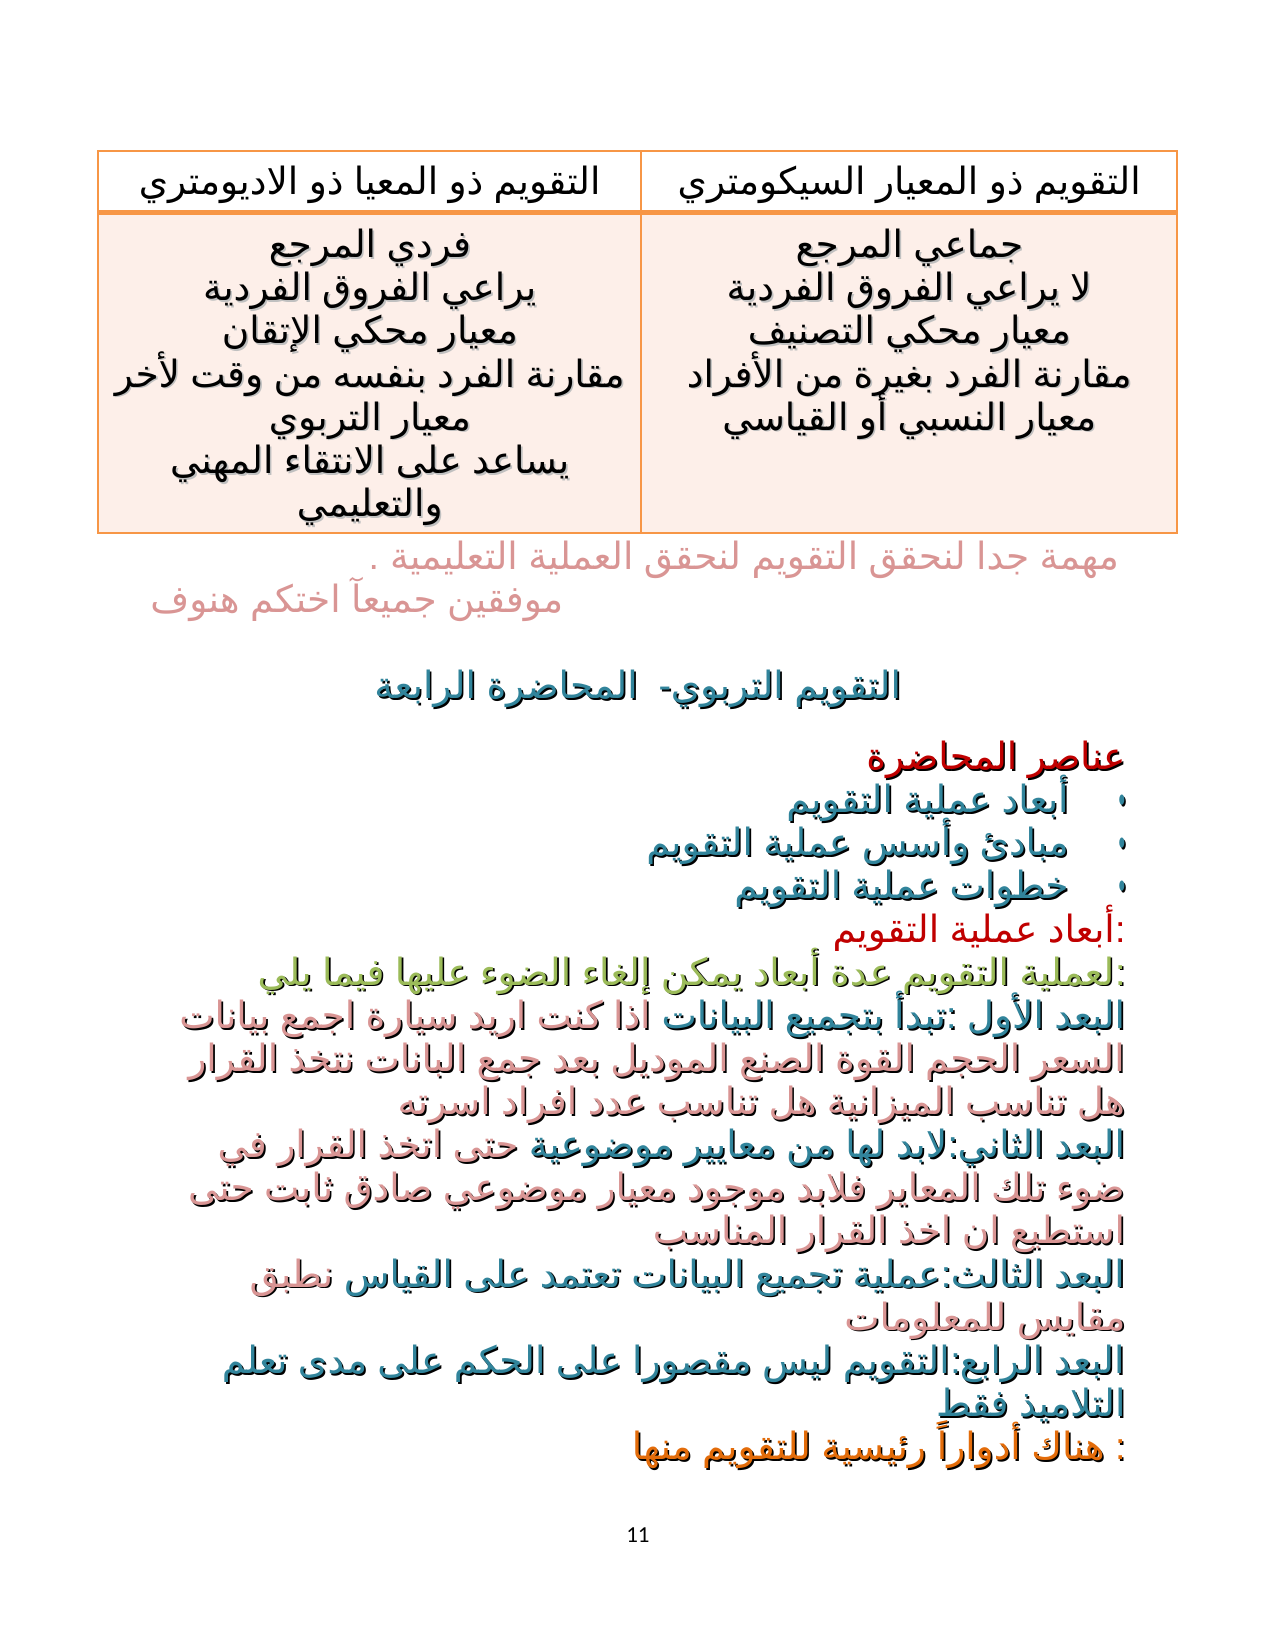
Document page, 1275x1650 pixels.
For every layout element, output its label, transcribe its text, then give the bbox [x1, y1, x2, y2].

text لعملية التقويم عدة أبعاد يمكن إلغاء الضوء عليها فيما يلي: [150, 950, 1125, 993]
table_cell فردي المرجع يراعي الفروق الفردية معيار محكي الإتقان مقارنة الفرد بنفسه من وقت لأخر معيار التربوي يساعد على الانتقاء المهني والتعليمي [99, 215, 640, 532]
text هناك أدواراً رئيسية للتقويم منها : [150, 1424, 1125, 1467]
text البعد الأول :تبدأ بتجميع البيانات اذا كنت اريد سيارة اجمع بيانات السعر الحجم القوة الصنع الموديل بعد جمع البانات نتخذ القرار هل تناسب الميزانية هل تناسب عدد افراد اسرته [150, 993, 1125, 1122]
table_header التقويم ذو المعيار السيكومتري [642, 152, 1176, 210]
table_header التقويم ذو المعيا ذو الاديومتري [99, 152, 640, 210]
text البعد الثاني:لابد لها من معايير موضوعية حتى اتخذ القرار في ضوء تلك المعاير فلابد موجود معيار موضوعي صادق ثابت حتى استطيع ان اخذ القرار المناسب [150, 1122, 1125, 1252]
list أبعاد عملية التقويم [150, 777, 1125, 821]
list خطوات عملية التقويم [150, 864, 1125, 907]
text أبعاد عملية التقويم: [150, 907, 1125, 950]
table_cell جماعي المرجع لا يراعي الفروق الفردية معيار محكي التصنيف مقارنة الفرد بغيرة من الأفراد معيار النسبي أو القياسي [642, 215, 1176, 532]
text عناصر المحاضرة [150, 734, 1125, 777]
text البعد الثالث:عملية تجميع البيانات تعتمد على القياس نطبق مقايس للمعلومات [150, 1252, 1125, 1338]
text مهمة جدا لنحقق التقويم لنحقق العملية التعليمية . موفقين جميعآ اختكم هنوف [150, 534, 1125, 620]
text التقويم التربوي- المحاضرة الرابعة [150, 663, 1125, 706]
text البعد الرابع:التقويم ليس مقصورا على الحكم على مدى تعلم التلاميذ فقط [150, 1338, 1125, 1424]
list مبادئ وأسس عملية التقويم [150, 821, 1125, 864]
